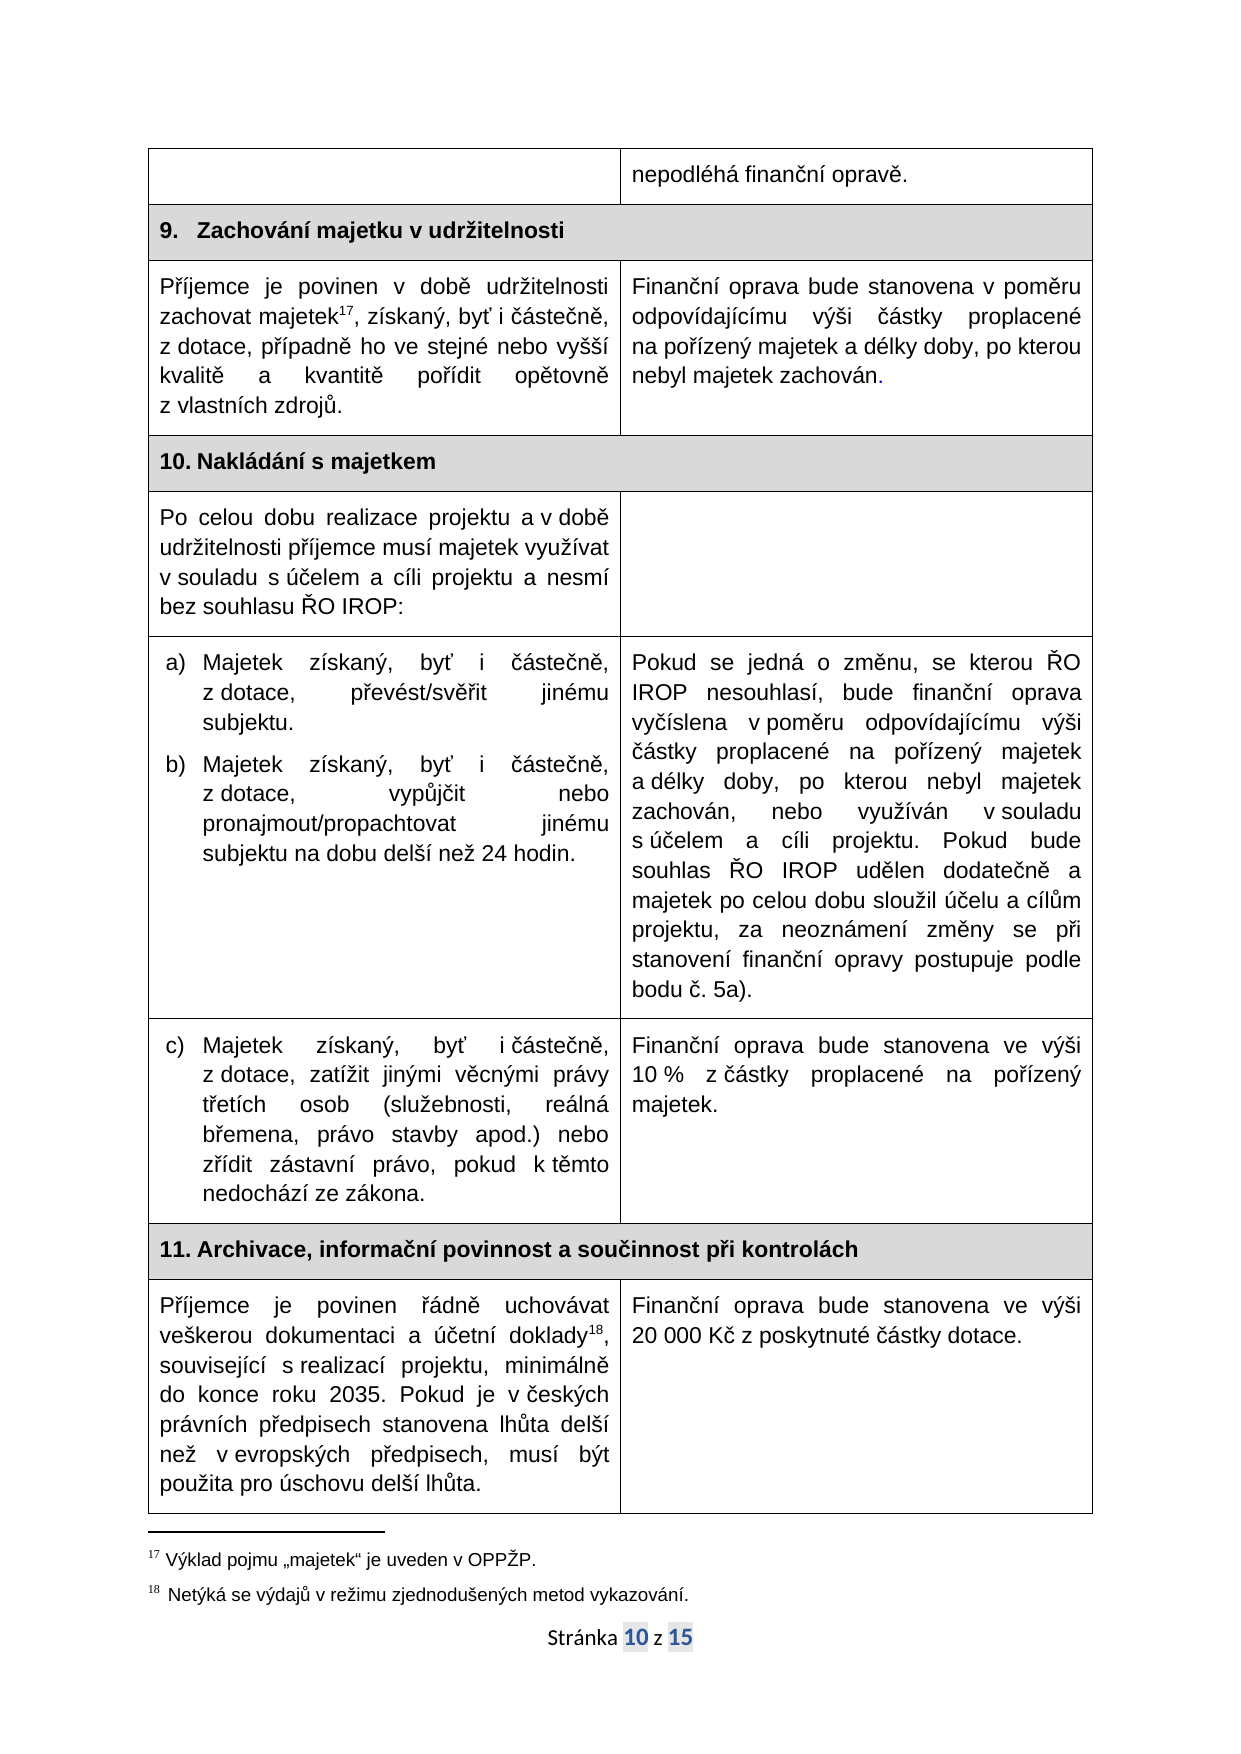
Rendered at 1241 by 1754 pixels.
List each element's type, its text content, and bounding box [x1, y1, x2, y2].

table_cell Zachování majetku v udržitelnosti [149, 205, 1092, 260]
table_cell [149, 149, 620, 204]
table_cell Finanční oprava bude stanovena v poměru odpovídajícímu výši částky proplacené na pořízený majetek a délky doby, po kterou nebyl majetek zachován. [621, 261, 1092, 434]
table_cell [621, 1280, 1092, 1513]
table_cell [621, 492, 1092, 636]
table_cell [149, 1280, 620, 1513]
table_cell Po celou dobu realizace projektu a v době udržitelnosti příjemce musí majetek využívat v souladu s účelem a cíli projektu a nesmí bez souhlasu ŘO IROP: [149, 492, 620, 636]
table_cell Příjemce je povinen v době udržitelnosti zachovat majetek, získaný, byť i částečně, z dotace, případně ho ve stejné nebo vyšší kvalitě a kvantitě pořídit opětovně z vlastních zdrojů. [149, 261, 620, 434]
table_cell Pokud se jedná o změnu, se kterou ŘO IROP nesouhlasí, bude finanční oprava vyčíslena v poměru odpovídajícímu výši částky proplacené na pořízený majetek a délky doby, po kterou nebyl majetek zachován, nebo využíván v souladu s účelem a cíli projektu. Pokud bude souhlas ŘO IROP udělen dodatečně a majetek po celou dobu sloužil účelu a cílům projektu, za neoznámení změny se při stanovení finanční opravy postupuje podle bodu č. 5a). [621, 637, 1092, 1018]
table_cell Majetek získaný, byť i částečně, z dotace, převést/svěřit jinému subjektu. Majetek získaný, byť i částečně, z dotace, vypůjčit nebo pronajmout/propachtovat jinému subjektu na dobu delší než 24 hodin. [149, 637, 620, 1018]
table_cell Finanční oprava bude stanovena ve výši 10 % z částky proplacené na pořízený majetek. [621, 1019, 1092, 1223]
table_cell Archivace, informační povinnost a součinnost při kontrolách [149, 1224, 1092, 1279]
table_cell Majetek získaný, byť i částečně, z dotace, zatížit jinými věcnými právy třetích osob (služebnosti, reálná břemena, právo stavby apod.) nebo zřídit zástavní právo, pokud k těmto nedochází ze zákona. [149, 1019, 620, 1223]
table_cell Nakládání s majetkem [149, 436, 1092, 491]
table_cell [621, 149, 1092, 204]
